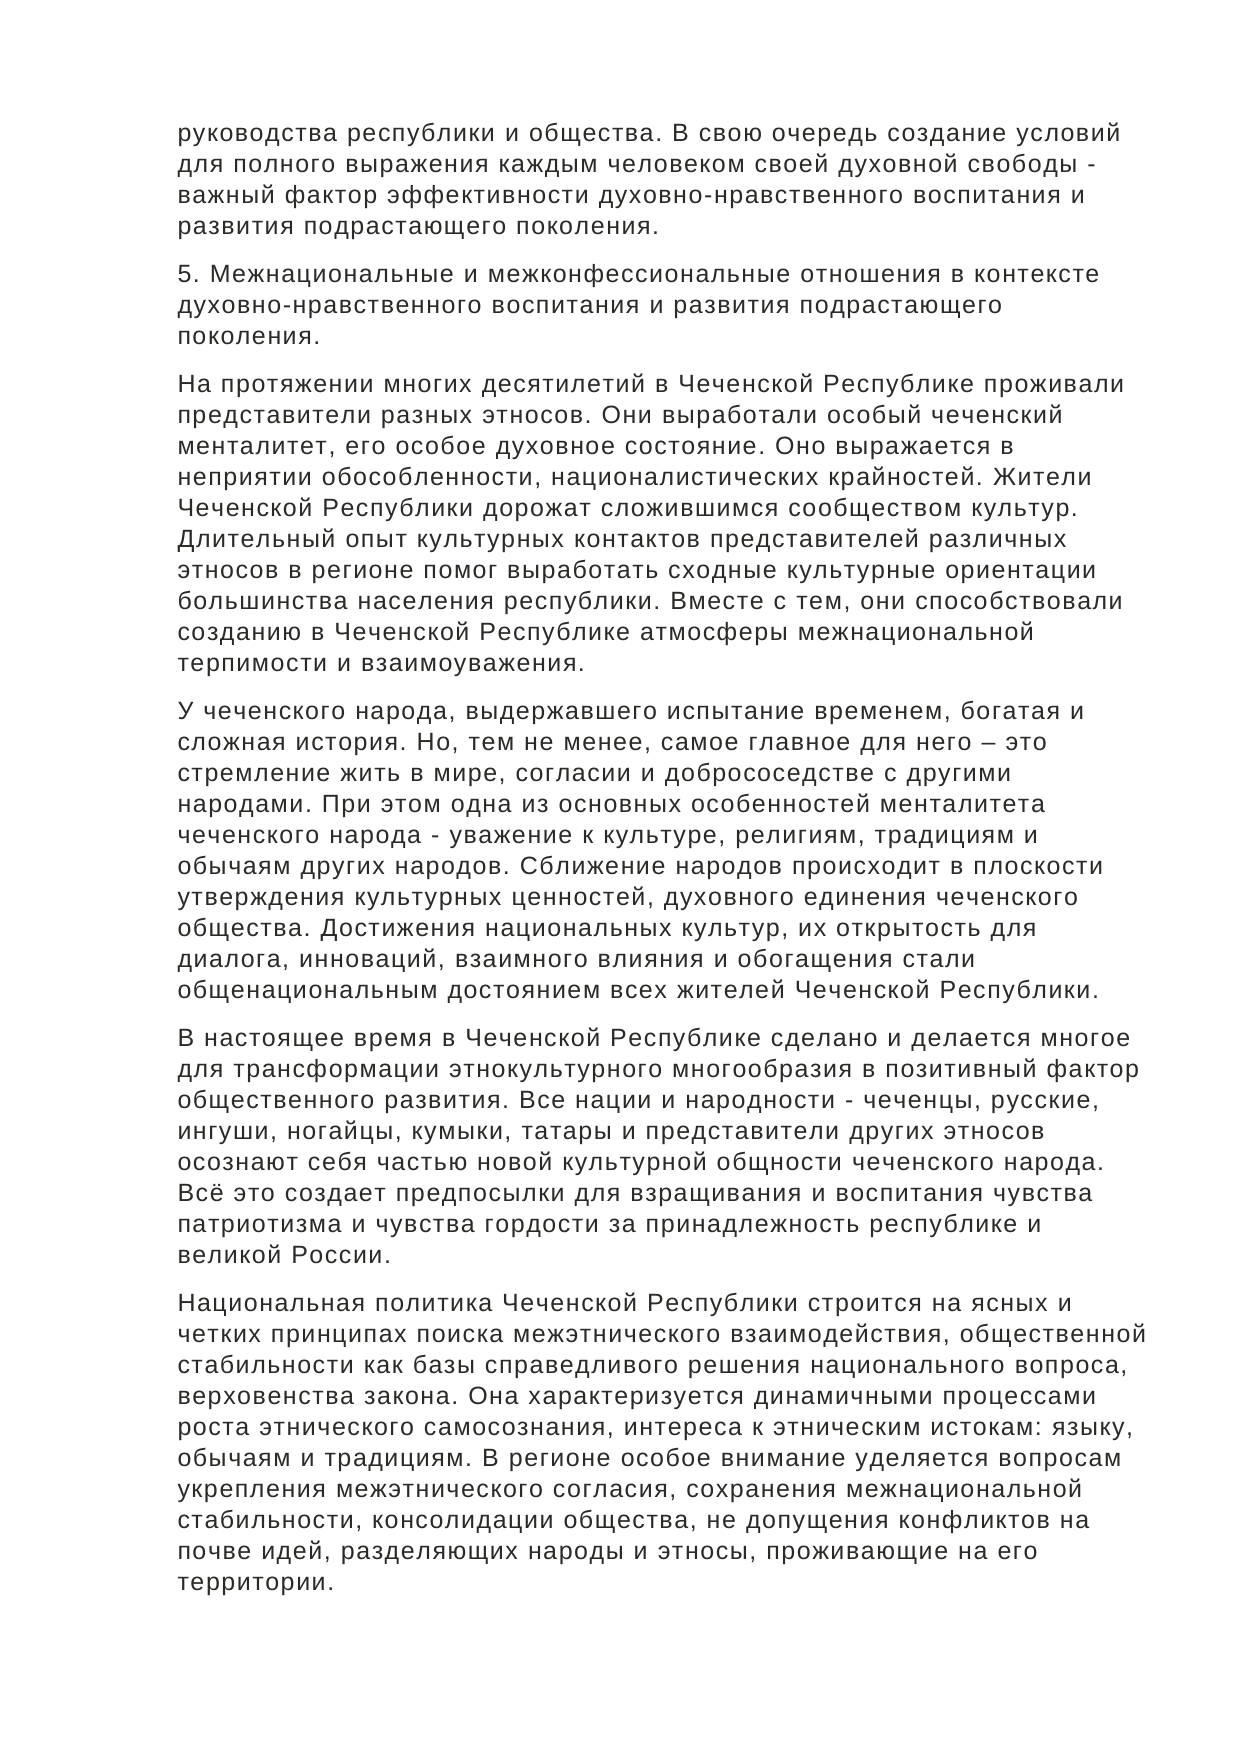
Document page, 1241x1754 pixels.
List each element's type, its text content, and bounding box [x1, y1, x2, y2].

text На протяжении многих десятилетий в Чеченской Республике проживали представители разных этносов. Они выработали особый чеченский менталитет, его особое духовное состояние. Оно выражается в неприятии обособленности, националистических крайностей. Жители Чеченской Республики дорожат сложившимся сообществом культур. Длительный опыт культурных контактов представителей различных этносов в регионе помог выработать сходные культурные ориентации большинства населения республики. Вместе с тем, они способствовали созданию в Чеченской Республике атмосферы межнациональной терпимости и взаимоуважения. [177, 369, 1152, 677]
text 5. Межнациональные и межконфессиональные отношения в контексте духовно-нравственного воспитания и развития подрастающего поколения. [177, 259, 1152, 350]
text У чеченского народа, выдержавшего испытание временем, богатая и сложная история. Но, тем не менее, самое главное для него – это стремление жить в мире, согласии и добрососедстве с другими народами. При этом одна из основных особенностей менталитета чеченского народа - уважение к культуре, религиям, традициям и обычаям других народов. Сближение народов происходит в плоскости утверждения культурных ценностей, духовного единения чеченского общества. Достижения национальных культур, их открытость для диалога, инноваций, взаимного влияния и обогащения стали общенациональным достоянием всех жителей Чеченской Республики. [177, 696, 1152, 1004]
text Национальная политика Чеченской Республики строится на ясных и четких принципах поиска межэтнического взаимодействия, общественной стабильности как базы справедливого решения национального вопроса, верховенства закона. Она характеризуется динамичными процессами роста этнического самосознания, интереса к этническим истокам: языку, обычаям и традициям. В регионе особое внимание уделяется вопросам укрепления межэтнического согласия, сохранения межнациональной стабильности, консолидации общества, не допущения конфликтов на почве идей, разделяющих народы и этносы, проживающие на его территории. [177, 1288, 1152, 1596]
text В настоящее время в Чеченской Республике сделано и делается многое для трансформации этнокультурного многообразия в позитивный фактор общественного развития. Все нации и народности - чеченцы, русские, ингуши, ногайцы, кумыки, татары и представители других этносов осознают себя частью новой культурной общности чеченского народа. Всё это создает предпосылки для взращивания и воспитания чувства патриотизма и чувства гордости за принадлежность республике и великой России. [177, 1023, 1152, 1269]
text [177, 118, 1152, 240]
